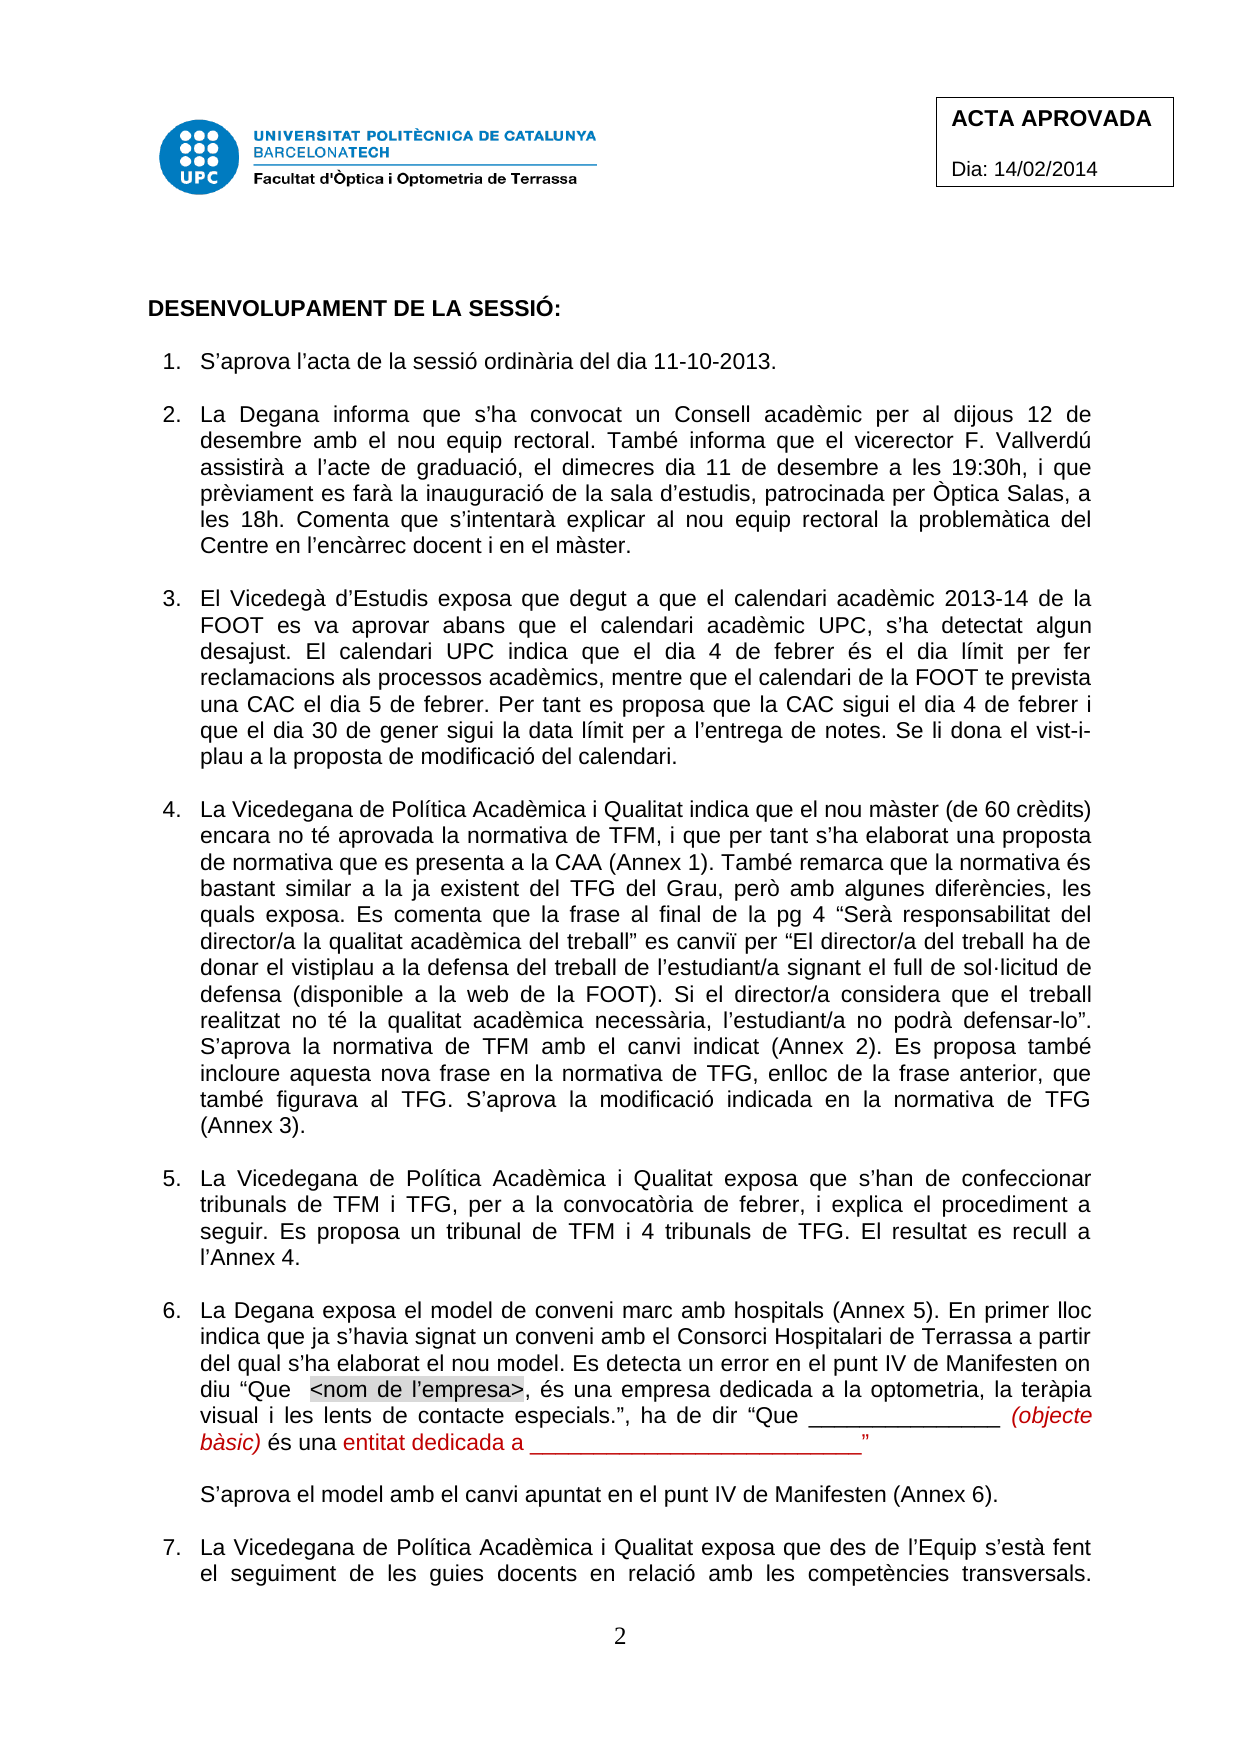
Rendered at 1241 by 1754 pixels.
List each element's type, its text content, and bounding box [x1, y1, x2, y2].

text DESENVOLUPAMENT DE LA SESSIÓ: [148, 295, 1092, 322]
list La Degana informa que s’ha convocat un Consell acadèmic per al dijous 12 de desembre amb el nou equip rectoral. També informa que el vicerector F. Vallverdú assistirà a l’acte de graduació, el dimecres dia 11 de desembre a les 19:30h, i que prèviament es farà la inauguració de la sala d’estudis, patrocinada per Òptica Salas, a les 18h. Comenta que s’intentarà explicar al nou equip rectoral la problemàtica del Centre en l’encàrrec docent i en el màster. [162, 401, 1092, 559]
list La Vicedegana de Política Acadèmica i Qualitat indica que el nou màster (de 60 crèdits) encara no té aprovada la normativa de TFM, i que per tant s’ha elaborat una proposta de normativa que es presenta a la CAA (Annex 1). També remarca que la normativa és bastant similar a la ja existent del TFG del Grau, però amb algunes diferències, les quals exposa. Es comenta que la frase al final de la pg 4 “Serà responsabilitat del director/a la qualitat acadèmica del treball” es canviï per “El director/a del treball ha de donar el vistiplau a la defensa del treball de l’estudiant/a signant el full de sol·licitud de defensa (disponible a la web de la FOOT). Si el director/a considera que el treball realitzat no té la qualitat acadèmica necessària, l’estudiant/a no podrà defensar-lo”. S’aprova la normativa de TFM amb el canvi indicat (Annex 2). Es proposa també incloure aquesta nova frase en la normativa de TFG, enlloc de la frase anterior, que també figurava al TFG. S’aprova la modificació indicada en la normativa de TFG (Annex 3). [162, 796, 1092, 1139]
picture [147, 103, 609, 218]
list S’aprova el model amb el canvi apuntat en el punt IV de Manifesten (Annex 6). [200, 1481, 1092, 1508]
list La Degana exposa el model de conveni marc amb hospitals (Annex 5). En primer lloc indica que ja s’havia signat un conveni amb el Consorci Hospitalari de Terrassa a partir del qual s’ha elaborat el nou model. Es detecta un error en el punt IV de Manifesten on diu “Que <nom de l’empresa>, és una empresa dedicada a la optometria, la teràpia visual i les lents de contacte especials.”, ha de dir “Que _______________ (objecte bàsic) és una entitat dedicada a __________________________” [162, 1297, 1092, 1455]
list El Vicedegà d’Estudis exposa que degut a que el calendari acadèmic 2013-14 de la FOOT es va aprovar abans que el calendari acadèmic UPC, s’ha detectat algun desajust. El calendari UPC indica que el dia 4 de febrer és el dia límit per fer reclamacions als processos acadèmics, mentre que el calendari de la FOOT te prevista una CAC el dia 5 de febrer. Per tant es proposa que la CAC sigui el dia 4 de febrer i que el dia 30 de gener sigui la data límit per a l’entrega de notes. Se li dona el vist-i-plau a la proposta de modificació del calendari. [162, 585, 1092, 770]
list S’aprova l’acta de la sessió ordinària del dia 11-10-2013. [162, 348, 1092, 374]
list La Vicedegana de Política Acadèmica i Qualitat exposa que s’han de confeccionar tribunals de TFM i TFG, per a la convocatòria de febrer, i explica el procediment a seguir. Es proposa un tribunal de TFM i 4 tribunals de TFG. El resultat es recull a l’Annex 4. [162, 1165, 1092, 1270]
